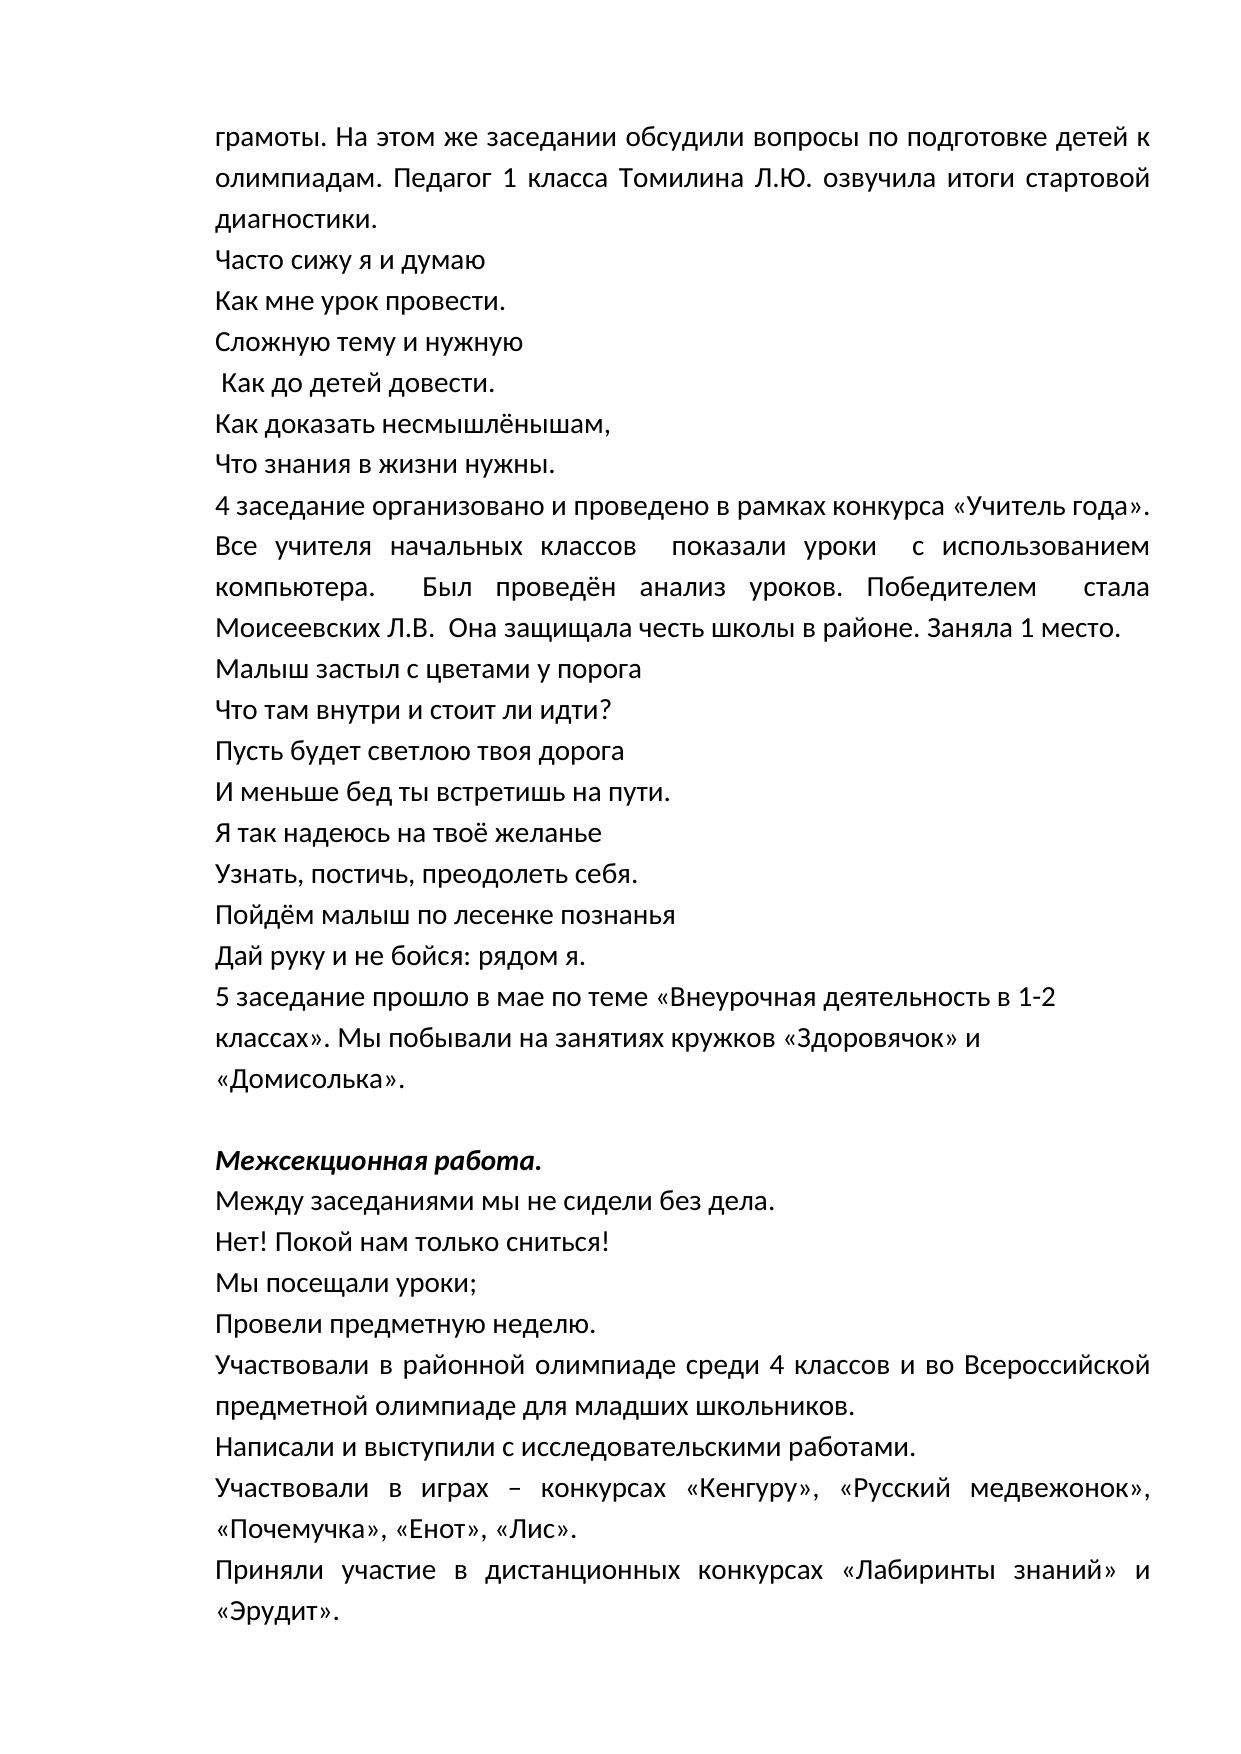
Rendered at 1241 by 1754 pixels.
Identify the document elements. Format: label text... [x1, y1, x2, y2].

text Написали и выступили с исследовательскими работами. [215, 1428, 1152, 1464]
text 4 заседание организовано и проведено в рамках конкурса «Учитель года». [215, 487, 1152, 522]
text Между заседаниями мы не сидели без дела. [215, 1182, 1152, 1218]
text Провели предметную неделю. [215, 1305, 1152, 1341]
text Малыш застыл с цветами у порога [215, 650, 1152, 686]
text Сложную тему и нужную [215, 323, 1152, 358]
text Нет! Покой нам только сниться! [215, 1223, 1152, 1259]
text Мы посещали уроки; [215, 1264, 1152, 1300]
text Что знания в жизни нужны. [215, 446, 1152, 481]
text Узнать, постичь, преодолеть себя. [215, 855, 1152, 891]
text Часто сижу я и думаю [215, 241, 1152, 277]
text Приняли участие в дистанционных конкурсах «Лабиринты знаний» и «Эрудит». [215, 1551, 1152, 1627]
text Как мне урок провести. [215, 282, 1152, 317]
text Как доказать несмышлёнышам, [215, 405, 1152, 440]
text Пусть будет светлою твоя дорога [215, 732, 1152, 768]
text Как до детей довести. [215, 364, 1152, 399]
text Межсекционная работа. [215, 1142, 1152, 1177]
text Что там внутри и стоит ли идти? [215, 691, 1152, 727]
text Дай руку и не бойся: рядом я. [215, 937, 1152, 972]
text Я так надеюсь на твоё желанье [215, 814, 1152, 850]
text Участвовали в играх – конкурсах «Кенгуру», «Русский медвежонок», «Почемучка», «Енот», «Лис». [215, 1469, 1152, 1546]
text Пойдём малыш по лесенке познанья [215, 896, 1152, 932]
text 5 заседание прошло в мае по теме «Внеурочная деятельность в 1-2 классах». Мы побывали на занятиях кружков «Здоровячок» и «Домисолька». [215, 978, 1152, 1095]
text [215, 118, 1152, 236]
text Все учителя начальных классов показали уроки с использованием компьютера. Был проведён анализ уроков. Победителем стала Моисеевских Л.В. Она защищала честь школы в районе. Заняла 1 место. [215, 527, 1152, 645]
text И меньше бед ты встретишь на пути. [215, 773, 1152, 809]
text Участвовали в районной олимпиаде среди 4 классов и во Всероссийской предметной олимпиаде для младших школьников. [215, 1346, 1152, 1423]
